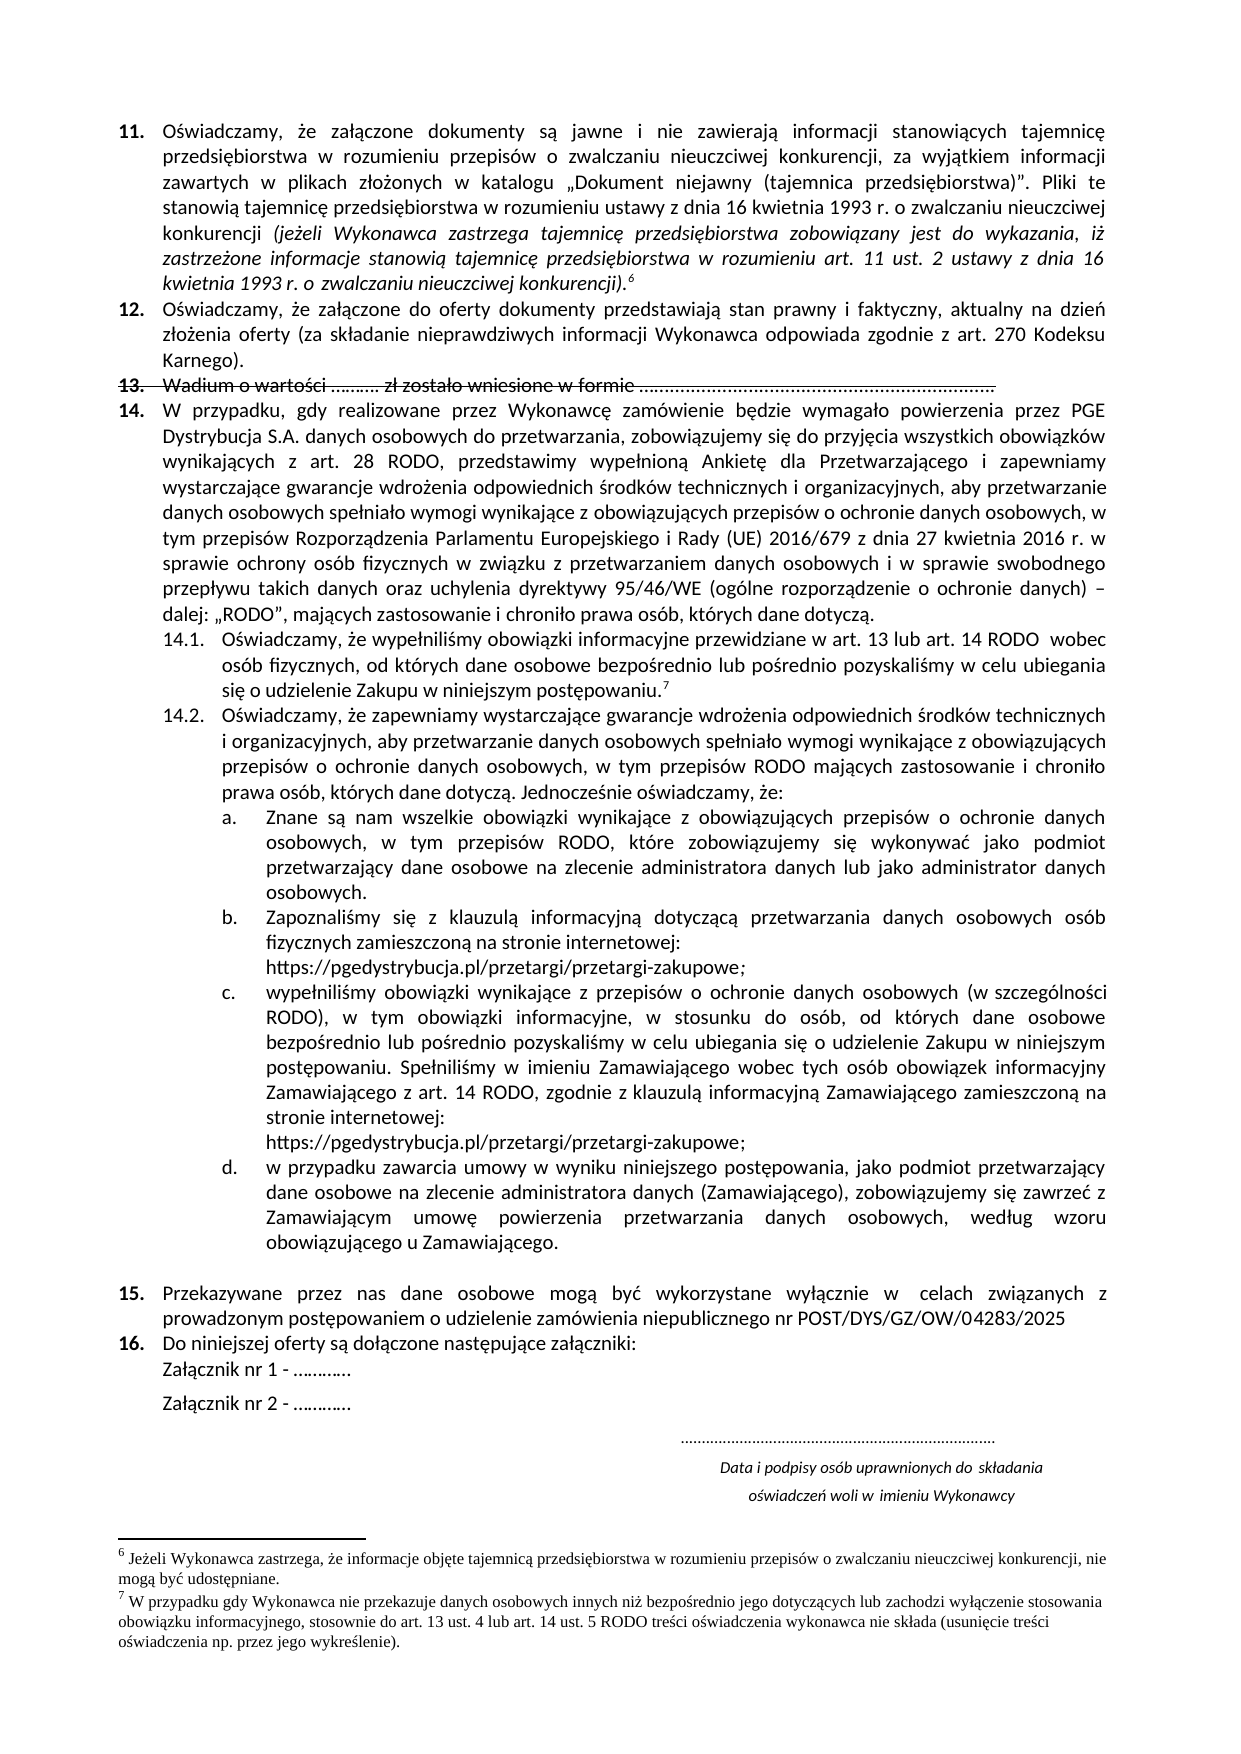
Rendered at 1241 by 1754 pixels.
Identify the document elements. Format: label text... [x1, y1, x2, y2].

list https://pgedystrybucja.pl/przetargi/przetargi-zakupowe; [266, 1129, 1107, 1154]
list W przypadku, gdy realizowane przez Wykonawcę zamówienie będzie wymagało powierzenia przez PGE Dystrybucja S.A. danych osobowych do przetwarzania, zobowiązujemy się do przyjęcia wszystkich obowiązków wynikających z art. 28 RODO, przedstawimy wypełnioną Ankietę dla Przetwarzającego i zapewniamy wystarczające gwarancje wdrożenia odpowiednich środków technicznych i organizacyjnych, aby przetwarzanie danych osobowych spełniało wymogi wynikające z obowiązujących przepisów o ochronie danych osobowych, w tym przepisów Rozporządzenia Parlamentu Europejskiego i Rady (UE) 2016/679 z dnia 27 kwietnia 2016 r. w sprawie ochrony osób fizycznych w związku z przetwarzaniem danych osobowych i w sprawie swobodnego przepływu takich danych oraz uchylenia dyrektywy 95/46/WE (ogólne rozporządzenie o ochronie danych) – dalej: „RODO”, mających zastosowanie i chroniło prawa osób, których dane dotyczą. [118, 398, 1107, 626]
list Zapoznaliśmy się z klauzulą informacyjną dotyczącą przetwarzania danych osobowych osób fizycznych zamieszczoną na stronie internetowej: [222, 904, 1107, 954]
list Oświadczamy, że załączone do oferty dokumenty przedstawiają stan prawny i faktyczny, aktualny na dzień złożenia oferty (za składanie nieprawdziwych informacji Wykonawca odpowiada zgodnie z art. 270 Kodeksu Karnego). [118, 296, 1107, 372]
text Załącznik nr 2 - ………… [118, 1390, 1107, 1415]
text oświadczeń woli w imieniu Wykonawcy [664, 1486, 1100, 1506]
list Oświadczamy, że zapewniamy wystarczające gwarancje wdrożenia odpowiednich środków technicznych i organizacyjnych, aby przetwarzanie danych osobowych spełniało wymogi wynikające z obowiązujących przepisów o ochronie danych osobowych, w tym przepisów RODO mających zastosowanie i chroniło prawa osób, których dane dotyczą. Jednocześnie oświadczamy, że: [162, 703, 1107, 804]
text Data i podpisy osób uprawnionych do składania [664, 1457, 1100, 1477]
text Załącznik nr 1 - ………… [118, 1356, 1107, 1381]
list Znane są nam wszelkie obowiązki wynikające z obowiązujących przepisów o ochronie danych osobowych, w tym przepisów RODO, które zobowiązujemy się wykonywać jako podmiot przetwarzający dane osobowe na zlecenie administratora danych lub jako administrator danych osobowych. [222, 804, 1107, 904]
list Oświadczamy, że załączone dokumenty są jawne i nie zawierają informacji stanowiących tajemnicę przedsiębiorstwa w rozumieniu przepisów o zwalczaniu nieuczciwej konkurencji, za wyjątkiem informacji zawartych w plikach złożonych w katalogu „Dokument niejawny (tajemnica przedsiębiorstwa)”. Pliki te stanowią tajemnicę przedsiębiorstwa w rozumieniu ustawy z dnia 16 kwietnia 1993 r. o zwalczaniu nieuczciwej konkurencji (jeżeli Wykonawca zastrzega tajemnicę przedsiębiorstwa zobowiązany jest do wykazania, iż zastrzeżone informacje stanowią tajemnicę przedsiębiorstwa w rozumieniu art. 11 ust. 2 ustawy z dnia 16 kwietnia 1993 r. o zwalczaniu nieuczciwej konkurencji). [118, 118, 1107, 296]
text ........................................................................... [607, 1423, 1211, 1448]
list https://pgedystrybucja.pl/przetargi/przetargi-zakupowe; [266, 954, 1107, 979]
list Wadium o wartości ………. zł zostało wniesione w formie …................................................................. [118, 372, 1107, 398]
list Oświadczamy, że wypełniliśmy obowiązki informacyjne przewidziane w art. 13 lub art. 14 RODO wobec osób fizycznych, od których dane osobowe bezpośrednio lub pośrednio pozyskaliśmy w celu ubiegania się o udzielenie Zakupu w niniejszym postępowaniu. [162, 626, 1107, 703]
list Przekazywane przez nas dane osobowe mogą być wykorzystane wyłącznie w celach związanych z prowadzonym postępowaniem o udzielenie zamówienia niepublicznego nr POST/DYS/GZ/OW/04283/2025 [118, 1280, 1107, 1331]
list Do niniejszej oferty są dołączone następujące załączniki: [118, 1331, 1107, 1356]
list wypełniliśmy obowiązki wynikające z przepisów o ochronie danych osobowych (w szczególności RODO), w tym obowiązki informacyjne, w stosunku do osób, od których dane osobowe bezpośrednio lub pośrednio pozyskaliśmy w celu ubiegania się o udzielenie Zakupu w niniejszym postępowaniu. Spełniliśmy w imieniu Zamawiającego wobec tych osób obowiązek informacyjny Zamawiającego z art. 14 RODO, zgodnie z klauzulą informacyjną Zamawiającego zamieszczoną na stronie internetowej: [222, 979, 1107, 1129]
list w przypadku zawarcia umowy w wyniku niniejszego postępowania, jako podmiot przetwarzający dane osobowe na zlecenie administratora danych (Zamawiającego), zobowiązujemy się zawrzeć z Zamawiającym umowę powierzenia przetwarzania danych osobowych, według wzoru obowiązującego u Zamawiającego. [222, 1154, 1107, 1254]
